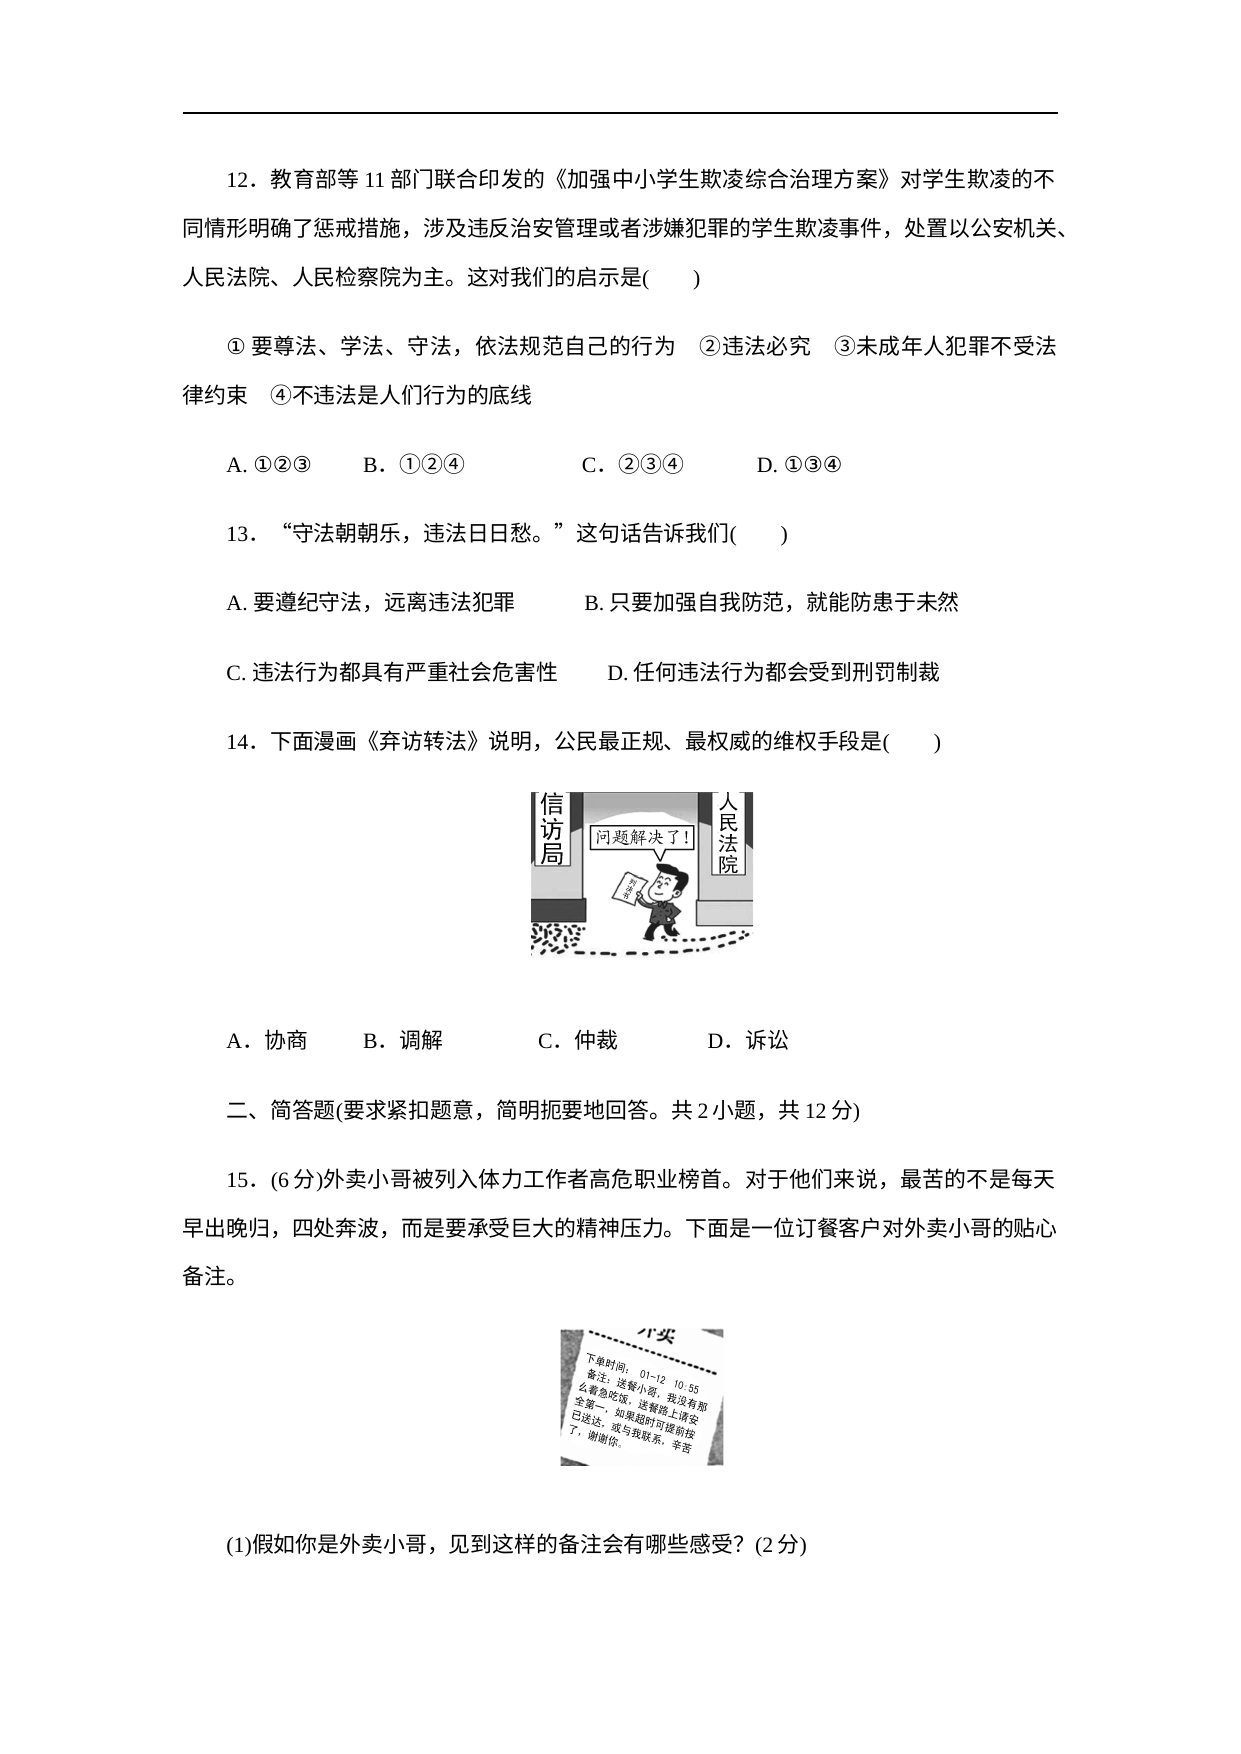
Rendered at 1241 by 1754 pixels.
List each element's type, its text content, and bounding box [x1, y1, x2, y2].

text 二、简答题(要求紧扣题意，简明扼要地回答。共2小题，共12分) [182, 1092, 1058, 1125]
text 14．下面漫画《弃访转法》说明，公民最正规、最权威的维权手段是( ) [182, 723, 1058, 756]
text A．协商 B．调解 C．仲裁 D．诉讼 [182, 1023, 1058, 1056]
text C. 违法行为都具有严重社会危害性 D. 任何违法行为都会受到刑罚制裁 [182, 654, 1058, 687]
text ①要尊法、学法、守法，依法规范自己的行为 ②违法必究 ③未成年人犯罪不受法律约束 ④不违法是人们行为的底线 [182, 329, 1058, 410]
text 13．“守法朝朝乐，违法日日愁。”这句话告诉我们( ) [182, 516, 1058, 548]
text 15．(6分)外卖小哥被列入体力工作者高危职业榜首。对于他们来说，最苦的不是每天早出晚归，四处奔波，而是要承受巨大的精神压力。下面是一位订餐客户对外卖小哥的贴心备注。 [182, 1161, 1058, 1291]
text 12．教育部等11部门联合印发的《加强中小学生欺凌综合治理方案》对学生欺凌的不同情形明确了惩戒措施，涉及违反治安管理或者涉嫌犯罪的学生欺凌事件，处置以公安机关、人民法院、人民检察院为主。这对我们的启示是( ) [182, 162, 1058, 292]
picture [531, 792, 754, 958]
text (1)假如你是外卖小哥，见到这样的备注会有哪些感受？(2分) [182, 1526, 1058, 1559]
picture [560, 1328, 724, 1466]
text A. ①②③ B．①②④ C．②③④ D. ①③④ [182, 447, 1058, 479]
text A. 要遵纪守法，远离违法犯罪 B. 只要加强自我防范，就能防患于未然 [182, 585, 1058, 617]
